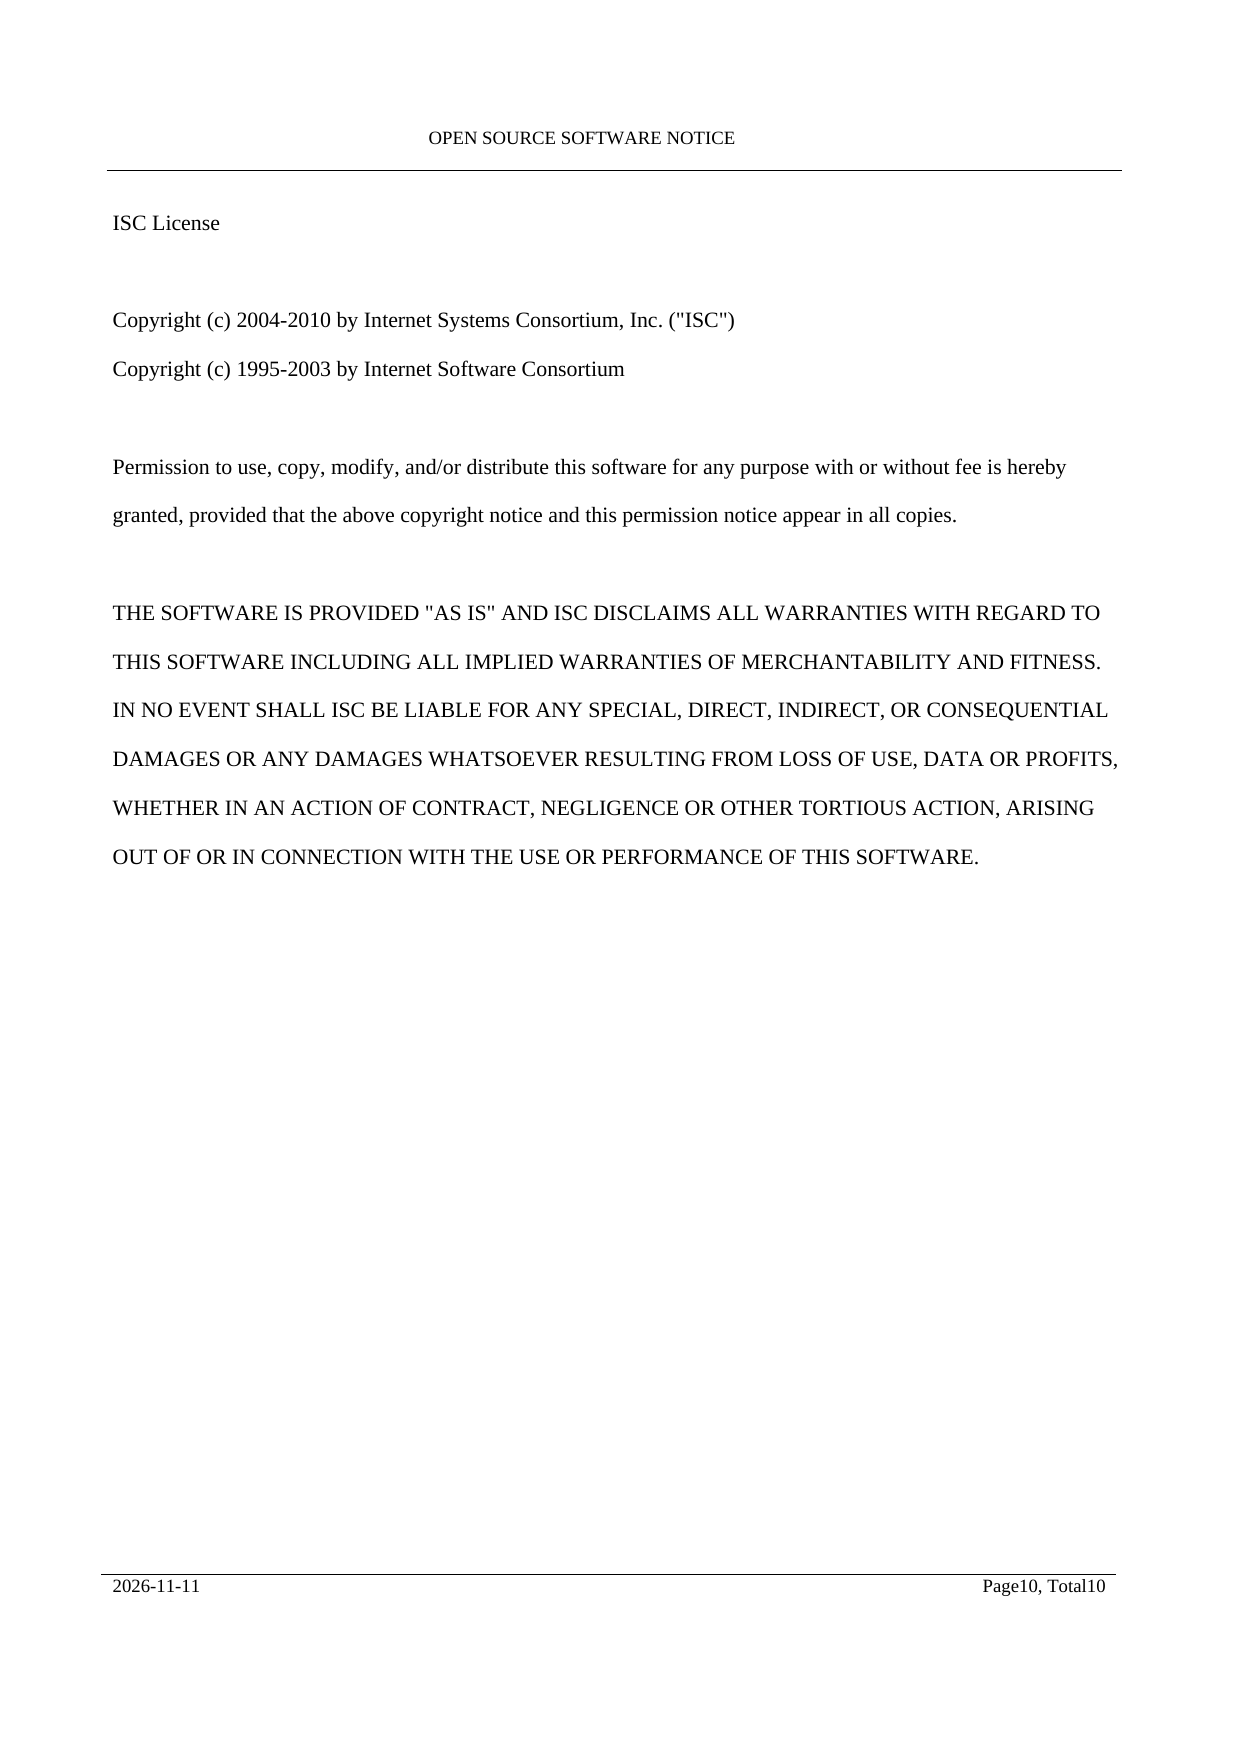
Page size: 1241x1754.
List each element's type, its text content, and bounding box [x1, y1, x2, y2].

text ISC License Copyright (c) 2004-2010 by Internet Systems Consortium, Inc. ("ISC") Copyright (c) 1995-2003 by Internet Software Consortium Permission to use, copy, modify, and/or distribute this software for any purpose with or without fee is hereby granted, provided that the above copyright notice and this permission notice appear in all copies. THE SOFTWARE IS PROVIDED "AS IS" AND ISC DISCLAIMS ALL WARRANTIES WITH REGARD TO THIS SOFTWARE INCLUDING ALL IMPLIED WARRANTIES OF MERCHANTABILITY AND FITNESS. IN NO EVENT SHALL ISC BE LIABLE FOR ANY SPECIAL, DIRECT, INDIRECT, OR CONSEQUENTIAL DAMAGES OR ANY DAMAGES WHATSOEVER RESULTING FROM LOSS OF USE, DATA OR PROFITS, WHETHER IN AN ACTION OF CONTRACT, NEGLIGENCE OR OTHER TORTIOUS ACTION, ARISING OUT OF OR IN CONNECTION WITH THE USE OR PERFORMANCE OF THIS SOFTWARE. [112, 206, 1128, 873]
